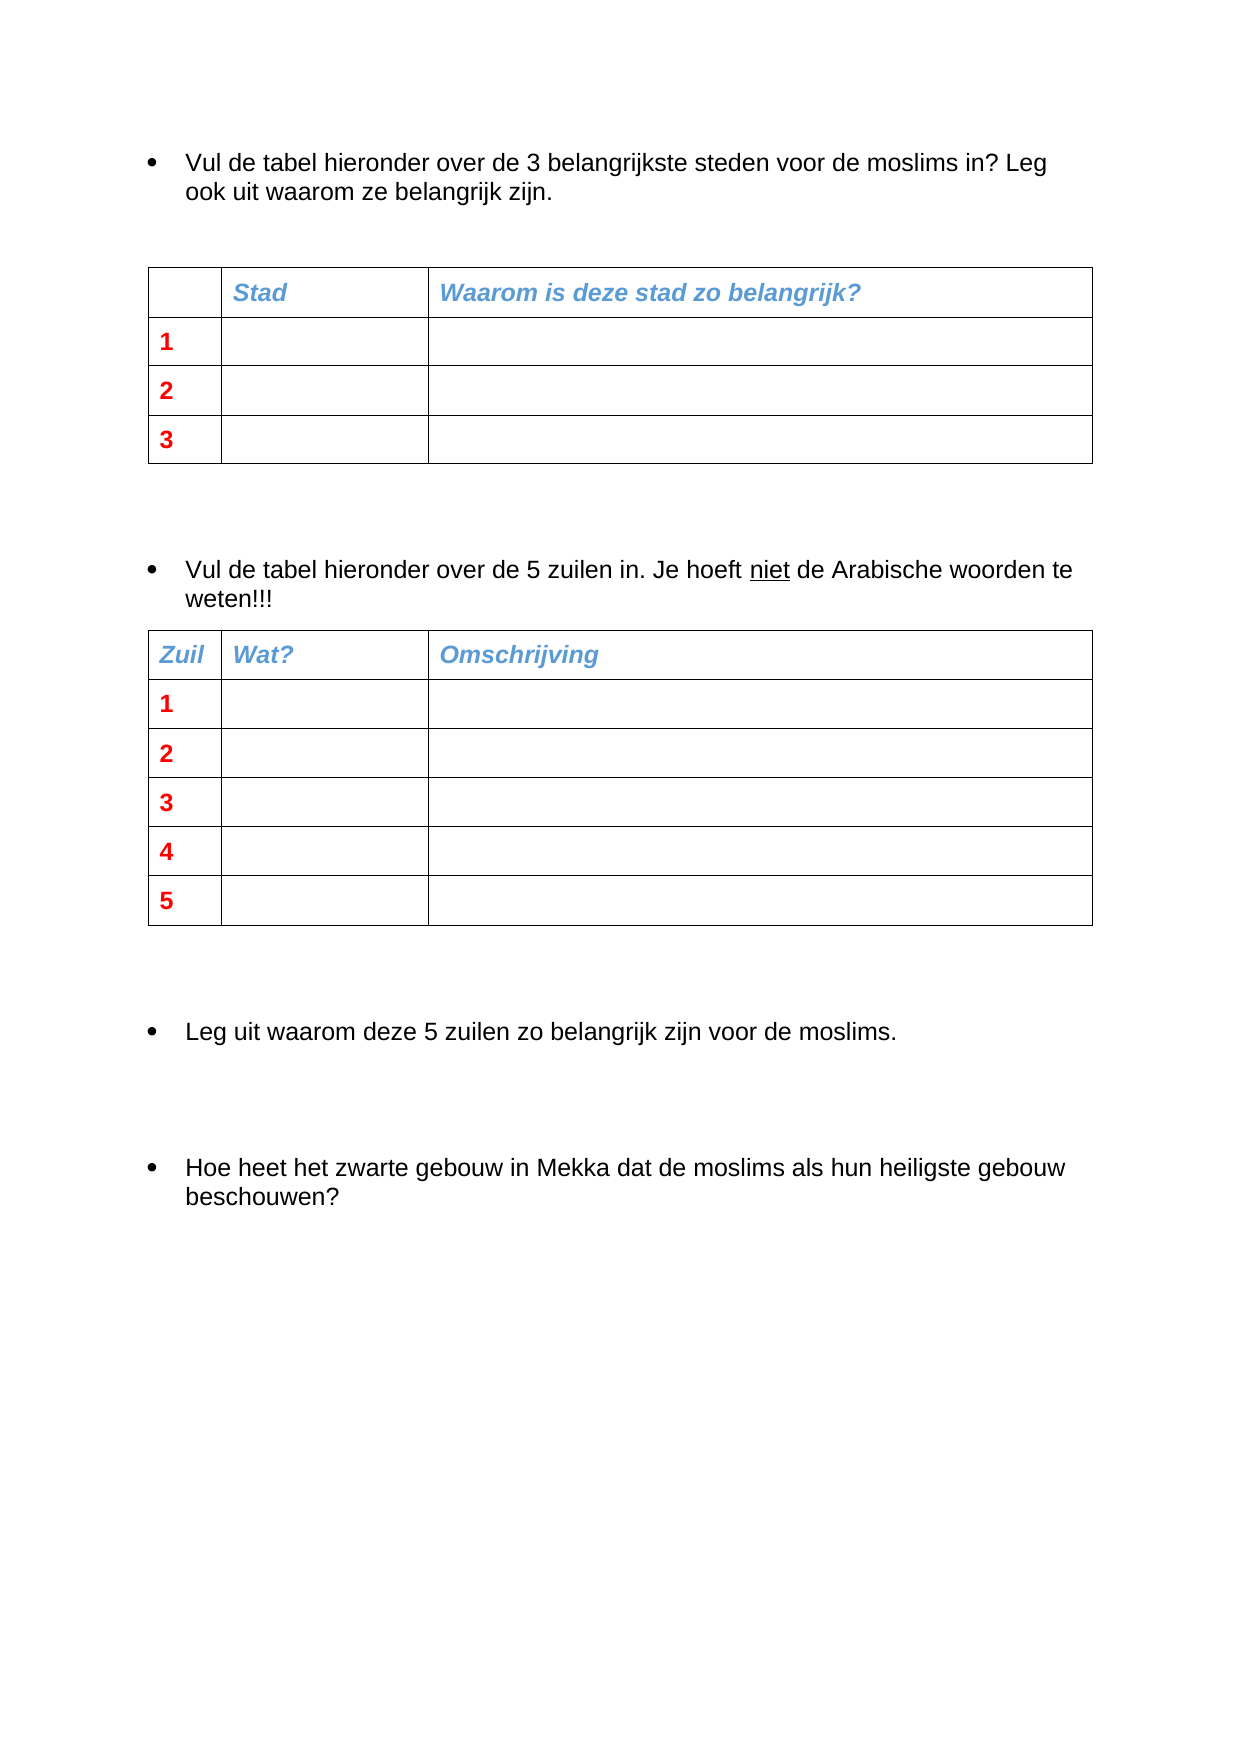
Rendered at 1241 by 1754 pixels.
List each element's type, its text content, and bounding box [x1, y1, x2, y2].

table_cell [429, 729, 1092, 777]
table_cell [429, 416, 1092, 463]
table_cell 1 [149, 680, 221, 727]
table_cell [222, 876, 428, 925]
table_cell [222, 827, 428, 875]
table_cell 3 [149, 416, 221, 463]
table_header Wat? [222, 631, 428, 679]
table_header Stad [222, 268, 428, 317]
table_cell 3 [149, 778, 221, 826]
table_cell [429, 680, 1092, 727]
table_cell [222, 416, 428, 463]
table_cell [429, 318, 1092, 365]
table_cell 1 [149, 318, 221, 365]
table_cell [429, 366, 1092, 415]
list Hoe heet het zwarte gebouw in Mekka dat de moslims als hun heiligste gebouw beschouwen? [148, 1153, 1093, 1210]
list Leg uit waarom deze 5 zuilen zo belangrijk zijn voor de moslims. [148, 1017, 1093, 1046]
table_header [149, 268, 221, 317]
table_header Waarom is deze stad zo belangrijk? [429, 268, 1092, 317]
table_cell [429, 827, 1092, 875]
table_cell [429, 778, 1092, 826]
table_cell [222, 729, 428, 777]
table_cell 5 [149, 876, 221, 925]
table_header Zuil [149, 631, 221, 679]
table_cell 2 [149, 729, 221, 777]
list Vul de tabel hieronder over de 5 zuilen in. Je hoeft niet de Arabische woorden te weten!!! [148, 555, 1093, 613]
table_header Omschrijving [429, 631, 1092, 679]
table_cell [222, 318, 428, 365]
table_cell 2 [149, 366, 221, 415]
table_cell [429, 876, 1092, 925]
table_cell 4 [149, 827, 221, 875]
table_cell [222, 680, 428, 727]
table_cell [222, 778, 428, 826]
table_cell [222, 366, 428, 415]
list Vul de tabel hieronder over de 3 belangrijkste steden voor de moslims in? Leg ook uit waarom ze belangrijk zijn. [148, 148, 1093, 205]
